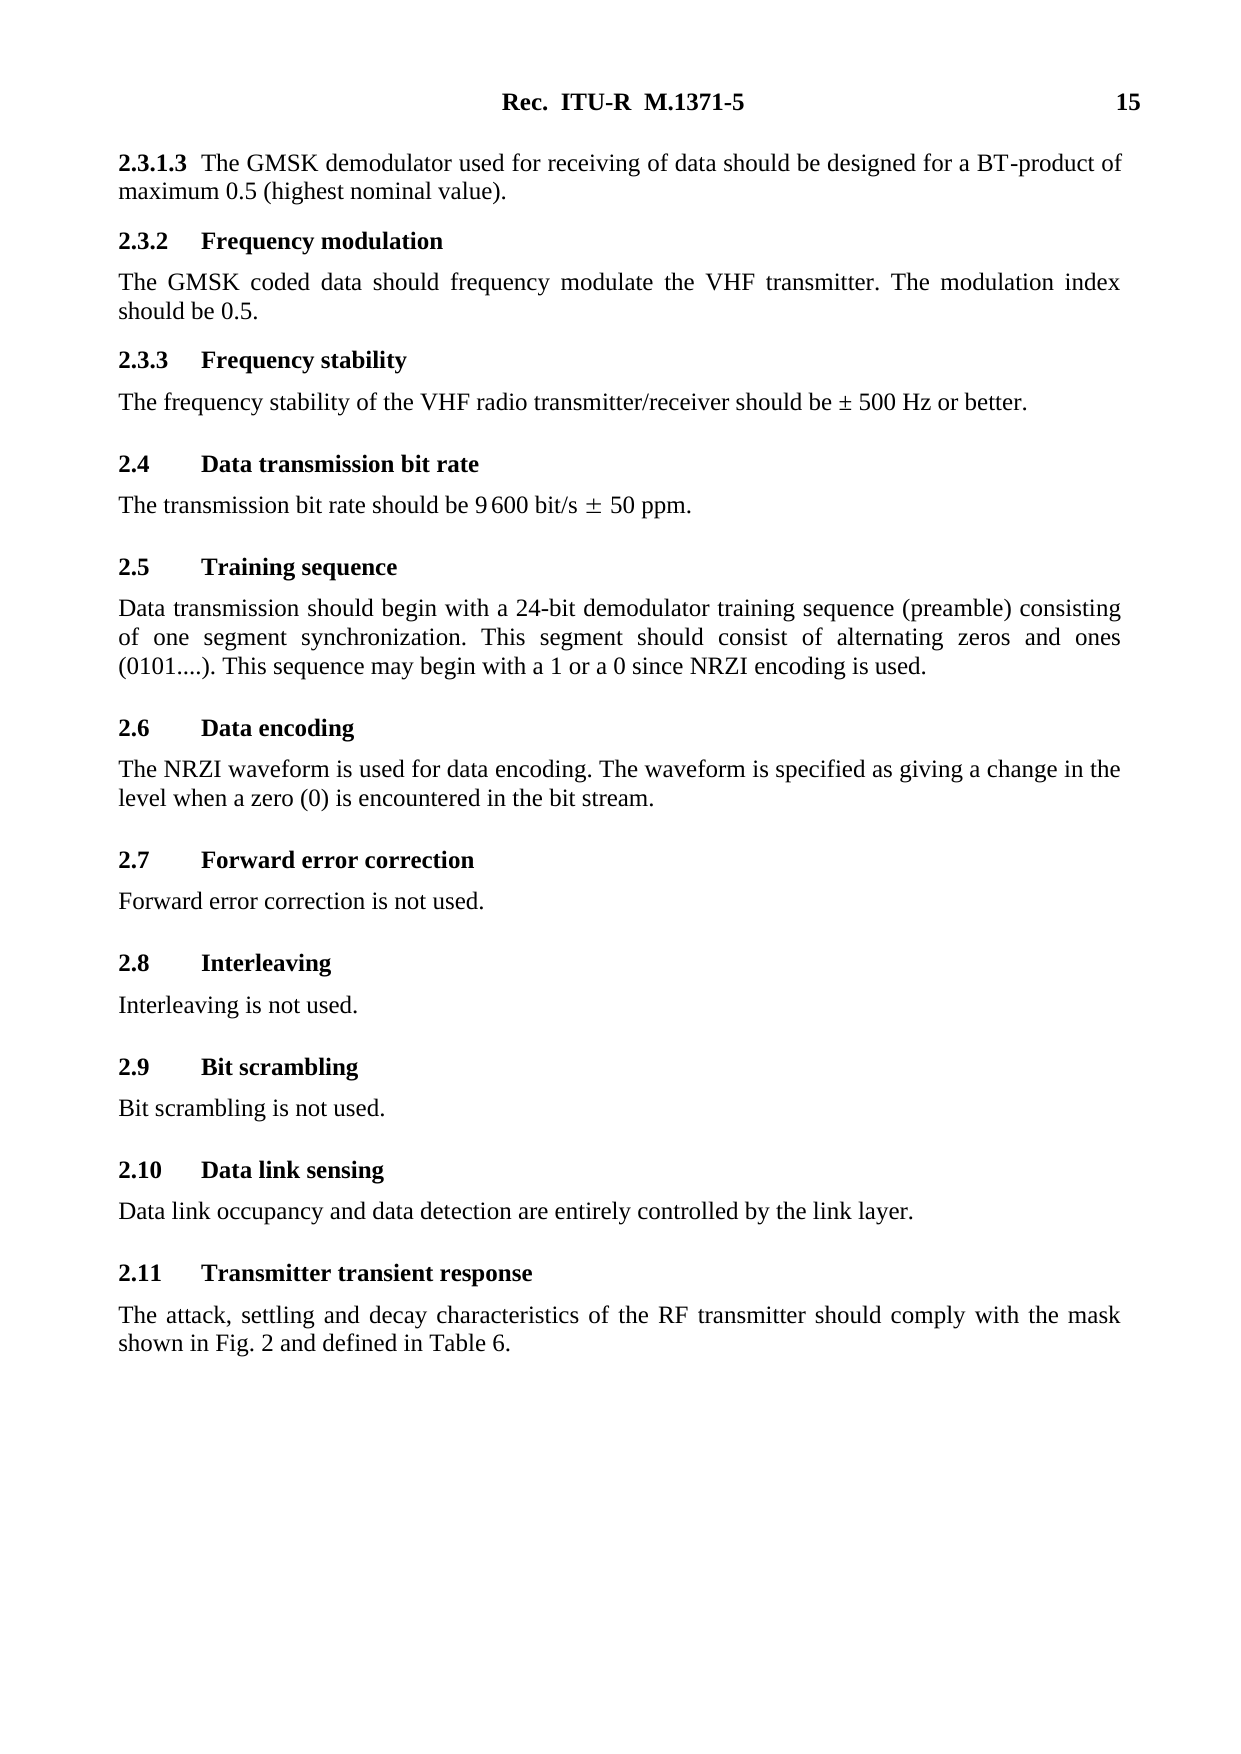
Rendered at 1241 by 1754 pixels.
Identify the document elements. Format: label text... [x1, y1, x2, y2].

text The frequency stability of the VHF radio transmitter/receiver should be ± 500 Hz or better. [118, 387, 1122, 416]
subtitle 2.10 Data link sensing [118, 1155, 1122, 1184]
subtitle 2.7 Forward error correction [118, 845, 1122, 874]
subtitle 2.9 Bit scrambling [118, 1052, 1122, 1081]
text Forward error correction is not used. [118, 886, 1122, 915]
text 2.3.1.3 The GMSK demodulator used for receiving of data should be designed for a BT-product of maximum 0.5 (highest nominal value). [118, 148, 1122, 205]
subtitle 2.5 Training sequence [118, 552, 1122, 581]
subtitle 2.8 Interleaving [118, 948, 1122, 977]
text The transmission bit rate should be 9 600 bit/s  50 ppm. [118, 490, 1122, 519]
subtitle 2.6 Data encoding [118, 713, 1122, 742]
text The GMSK coded data should frequency modulate the VHF transmitter. The modulation index should be 0.5. [118, 267, 1122, 325]
text The NRZI waveform is used for data encoding. The waveform is specified as giving a change in the level when a zero (0) is encountered in the bit stream. [118, 754, 1122, 812]
subtitle 2.4 Data transmission bit rate [118, 449, 1122, 478]
subtitle 2.3.3 Frequency stability [118, 346, 1122, 374]
subtitle 2.11 Transmitter transient response [118, 1258, 1122, 1287]
text Data link occupancy and data detection are entirely controlled by the link layer. [118, 1196, 1122, 1225]
subtitle 2.3.2 Frequency modulation [118, 226, 1122, 255]
text Bit scrambling is not used. [118, 1093, 1122, 1122]
text Data transmission should begin with a 24-bit demodulator training sequence (preamble) consisting of one segment synchronization. This segment should consist of alternating zeros and ones (0101....). This sequence may begin with a 1 or a 0 since NRZI encoding is used. [118, 593, 1122, 680]
text Interleaving is not used. [118, 990, 1122, 1018]
text The attack, settling and decay characteristics of the RF transmitter should comply with the mask shown in Fig. 2 and defined in Table 6. [118, 1300, 1122, 1357]
